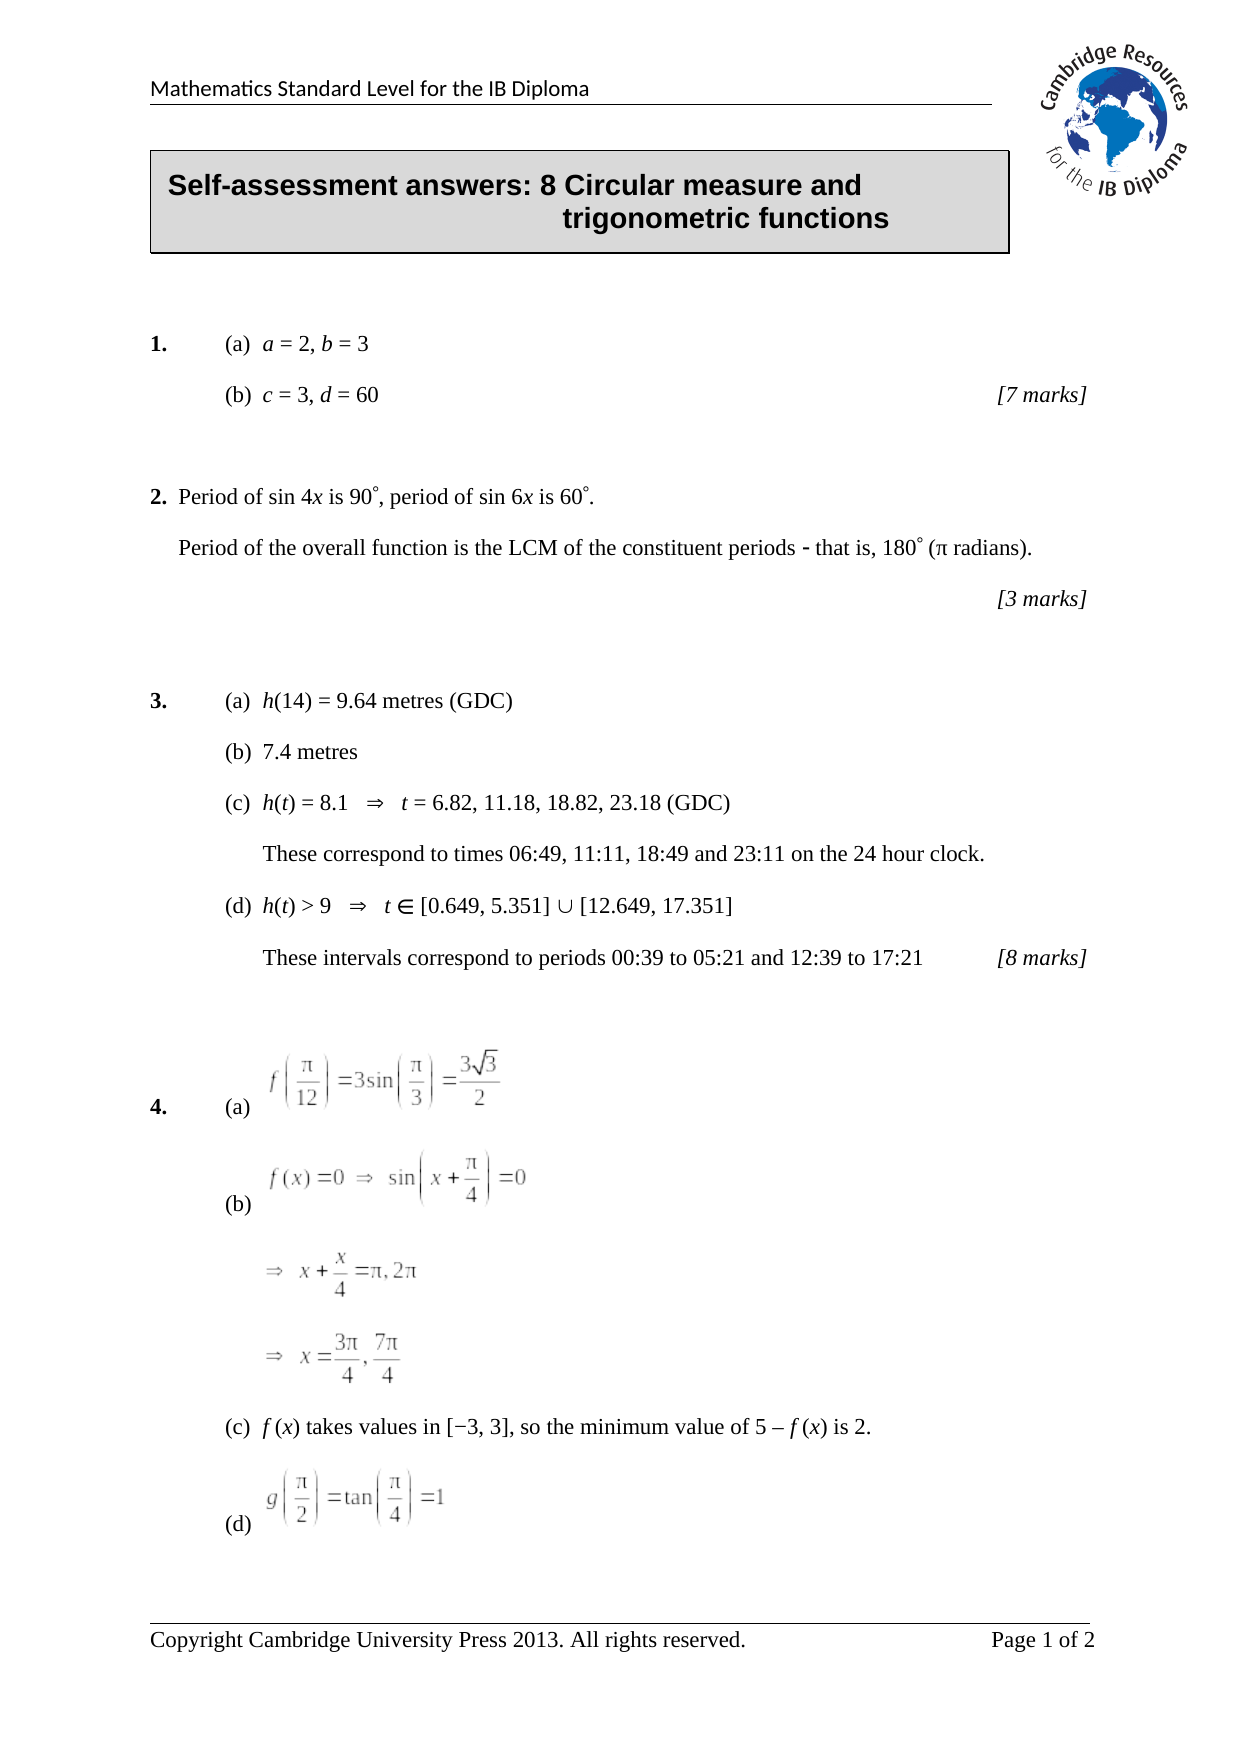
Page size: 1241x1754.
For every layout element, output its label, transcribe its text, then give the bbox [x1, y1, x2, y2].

text These correspond to times 06:49, 11:11, 18:49 and 23:11 on the 24 hour clock. [262, 840, 1090, 866]
text 1. (a) a = 2, b = 3 [150, 329, 1090, 356]
text These intervals correspond to periods 00:39 to 05:21 and 12:39 to 17:21 [8 marks] [262, 944, 1090, 970]
text (b) c = 3, d = 60 [7 marks] [225, 381, 1090, 407]
picture [1040, 43, 1188, 197]
text [3 marks] [150, 585, 1090, 611]
text (b) [225, 1144, 1090, 1216]
text (b) 7.4 metres [225, 738, 1090, 764]
text (c) f (x) takes values in [−3, 3], so the minimum value of 5 – f (x) is 2. [225, 1413, 1090, 1439]
text (d) h(t) > 9 t ∈ [0.649, 5.351] [12.649, 17.351] [225, 891, 1090, 919]
text 2. Period of sin 4x is 90, period of sin 6x is 60. [150, 483, 1090, 509]
text 4. (a) [150, 1046, 1090, 1119]
text 3. (a) h(14) = 9.64 metres (GDC) [150, 687, 1090, 713]
text (d) [225, 1464, 1090, 1536]
text Period of the overall function is the LCM of the constituent periods that is, 180 (π radians). [178, 534, 1090, 560]
text (c) h(t) = 8.1 t = 6.82, 11.18, 18.82, 23.18 (GDC) [225, 789, 1090, 815]
text Self-assessment answers: 8 Circular measure and trigonometric functions [151, 151, 1008, 252]
